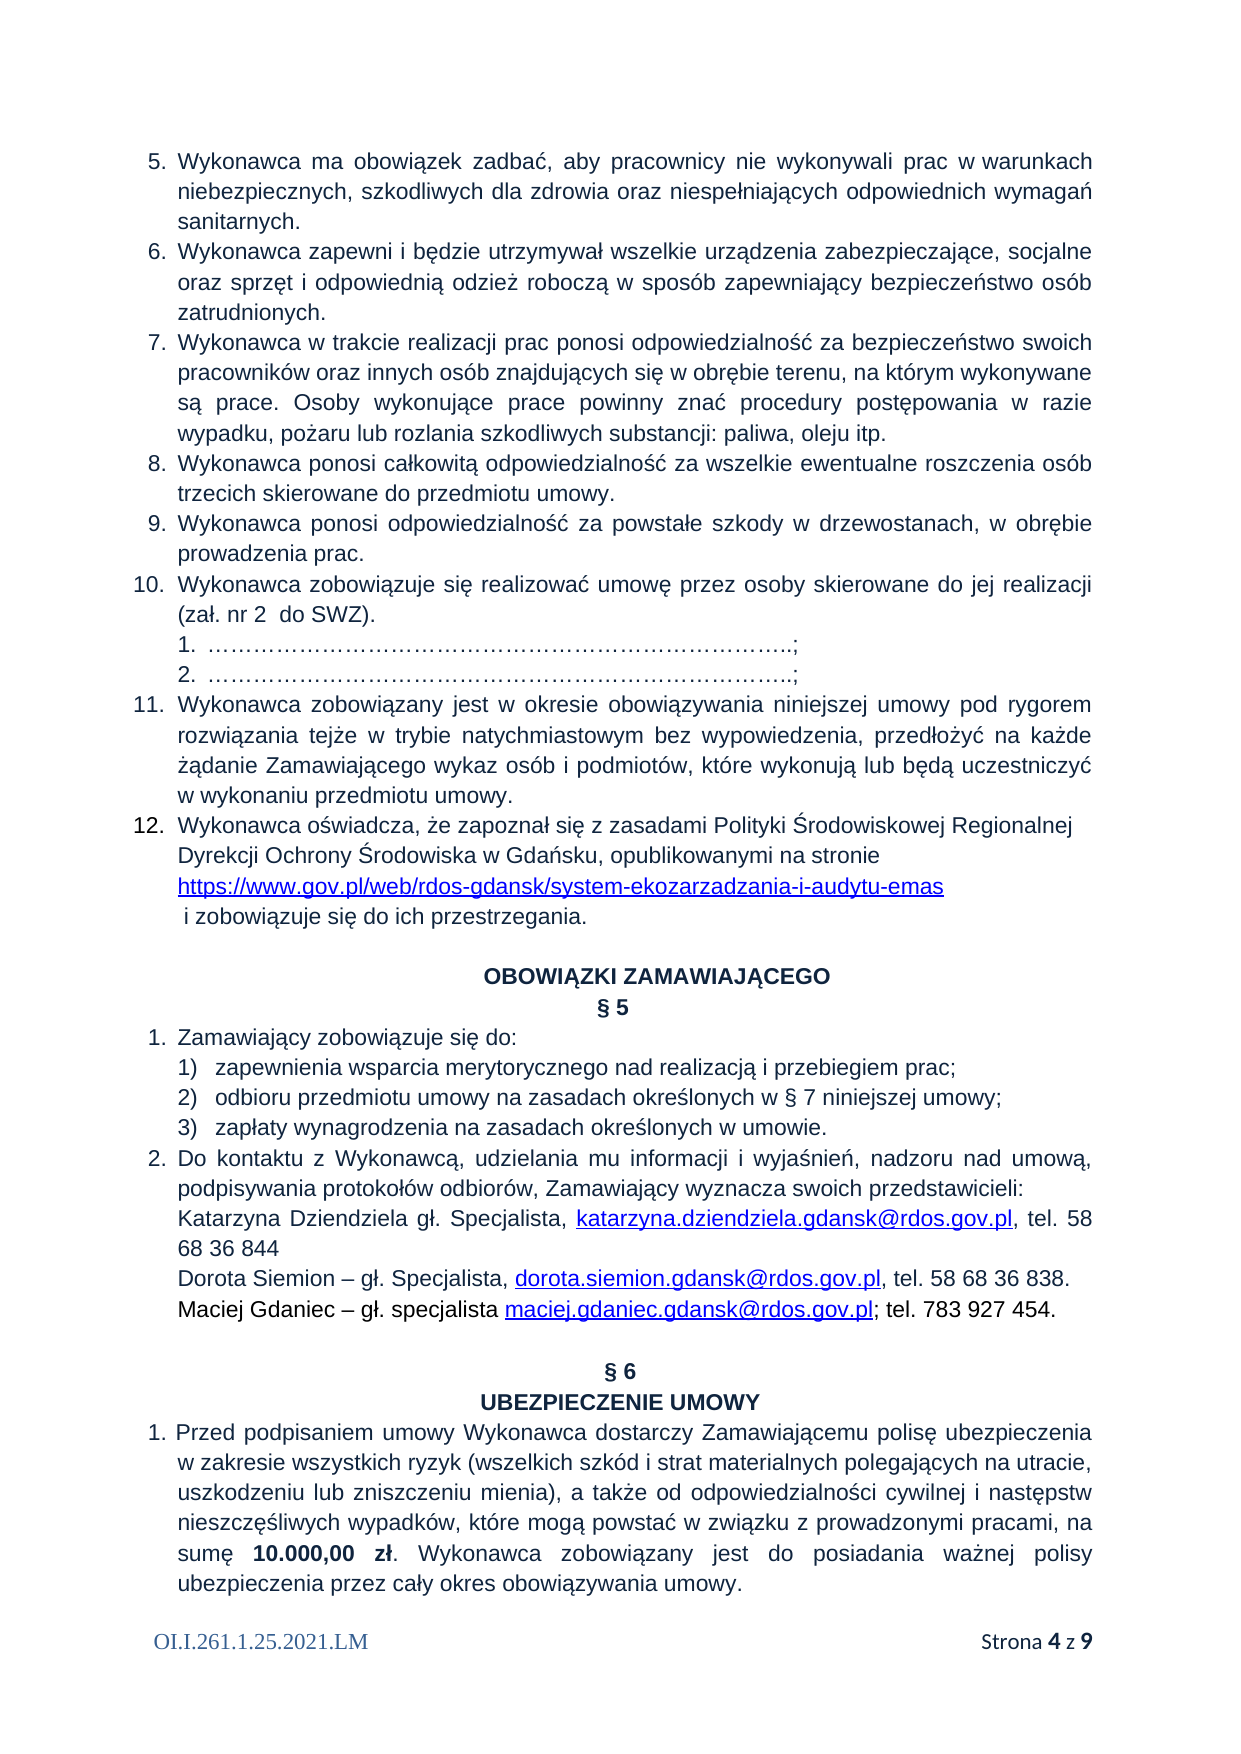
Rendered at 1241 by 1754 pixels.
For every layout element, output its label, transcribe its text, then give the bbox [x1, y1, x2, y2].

list Wykonawca ponosi odpowiedzialność za powstałe szkody w drzewostanach, w obrębie prowadzenia prac. [148, 510, 1093, 567]
list zapewnienia wsparcia merytorycznego nad realizacją i przebiegiem prac; [177, 1054, 1093, 1080]
list Do kontaktu z Wykonawcą, udzielania mu informacji i wyjaśnień, nadzoru nad umową, podpisywania protokołów odbiorów, Zamawiający wyznacza swoich przedstawicieli: [148, 1144, 1093, 1201]
list Wykonawca zapewni i będzie utrzymywał wszelkie urządzenia zabezpieczające, socjalne oraz sprzęt i odpowiednią odzież roboczą w sposób zapewniający bezpieczeństwo osób zatrudnionych. [148, 238, 1093, 325]
text 1. Przed podpisaniem umowy Wykonawca dostarczy Zamawiającemu polisę ubezpieczenia w zakresie wszystkich ryzyk (wszelkich szkód i strat materialnych polegających na utracie, uszkodzeniu lub zniszczeniu mienia), a także od odpowiedzialności cywilnej i następstw nieszczęśliwych wypadków, które mogą powstać w związku z prowadzonymi pracami, na sumę 10.000,00 zł. Wykonawca zobowiązany jest do posiadania ważnej polisy ubezpieczenia przez cały okres obowiązywania umowy. [148, 1419, 1093, 1596]
list Wykonawca ma obowiązek zadbać, aby pracownicy nie wykonywali prac w warunkach niebezpiecznych, szkodliwych dla zdrowia oraz niespełniających odpowiednich wymagań sanitarnych. [148, 148, 1093, 234]
list Wykonawca zobowiązuje się realizować umowę przez osoby skierowane do jej realizacji (zał. nr 2 do SWZ). [133, 571, 1093, 627]
text § 6 [148, 1358, 1093, 1384]
list …………………………………………………………………..; [177, 661, 1093, 687]
text i zobowiązuje się do ich przestrzegania. [177, 903, 1093, 929]
list Wykonawca oświadcza, że zapoznał się z zasadami Polityki Środowiskowej Regionalnej Dyrekcji Ochrony Środowiska w Gdańsku, opublikowanymi na stronie https://www.gov.pl/web/rdos-gdansk/system-ekozarzadzania-i-audytu-emas [133, 812, 1093, 899]
list odbioru przedmiotu umowy na zasadach określonych w § 7 niniejszej umowy; [177, 1084, 1093, 1110]
list zapłaty wynagrodzenia na zasadach określonych w umowie. [177, 1114, 1093, 1141]
list Dorota Siemion – gł. Specjalista, dorota.siemion.gdansk@rdos.gov.pl, tel. 58 68 36 838. [177, 1265, 1093, 1292]
list Wykonawca zobowiązany jest w okresie obowiązywania niniejszej umowy pod rygorem rozwiązania tejże w trybie natychmiastowym bez wypowiedzenia, przedłożyć na każde żądanie Zamawiającego wykaz osób i podmiotów, które wykonują lub będą uczestniczyć w wykonaniu przedmiotu umowy. [133, 691, 1093, 808]
text UBEZPIECZENIE UMOWY [148, 1388, 1093, 1415]
list Katarzyna Dziendziela gł. Specjalista, katarzyna.dziendziela.gdansk@rdos.gov.pl, tel. 58 68 36 844 [177, 1205, 1093, 1261]
list OBOWIĄZKI ZAMAWIAJĄCEGO [221, 963, 1093, 989]
list Wykonawca ponosi całkowitą odpowiedzialność za wszelkie ewentualne roszczenia osób trzecich skierowane do przedmiotu umowy. [148, 450, 1093, 506]
list Zamawiający zobowiązuje się do: [148, 1024, 1093, 1050]
text Maciej Gdaniec – gł. specjalista maciej.gdaniec.gdansk@rdos.gov.pl; tel. 783 927 454. [177, 1296, 1093, 1354]
list § 5 [221, 993, 1093, 1020]
list …………………………………………………………………..; [177, 631, 1093, 657]
list Wykonawca w trakcie realizacji prac ponosi odpowiedzialność za bezpieczeństwo swoich pracowników oraz innych osób znajdujących się w obrębie terenu, na którym wykonywane są prace. Osoby wykonujące prace powinny znać procedury postępowania w razie wypadku, pożaru lub rozlania szkodliwych substancji: paliwa, oleju itp. [148, 329, 1093, 446]
